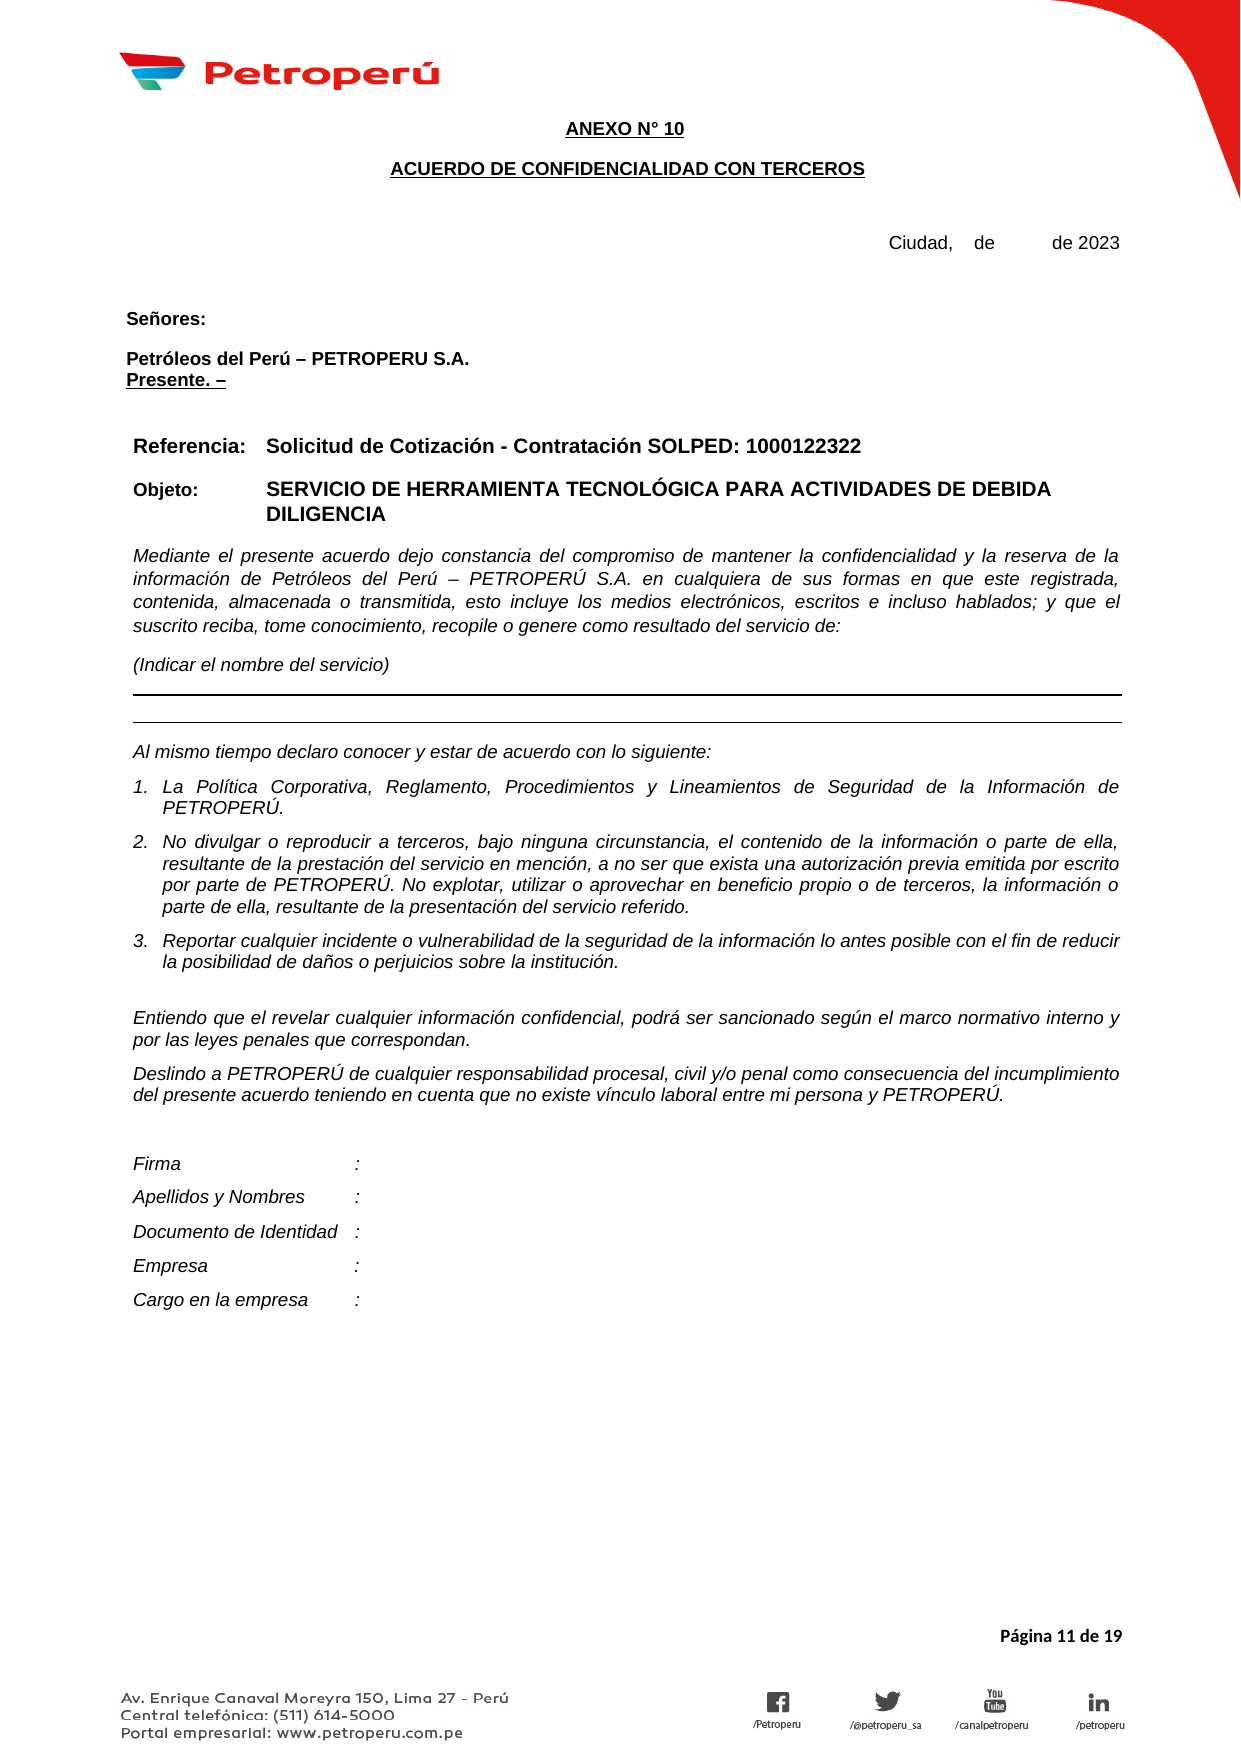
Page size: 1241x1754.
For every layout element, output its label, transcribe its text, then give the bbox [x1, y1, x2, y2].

text Referencia: Solicitud de Cotización - Contratación SOLPED: 1000122322 [133, 434, 1122, 458]
text Petróleos del Perú – PETROPERU S.A. [126, 348, 1120, 369]
picture [2, 1680, 1241, 1754]
text Al mismo tiempo declaro conocer y estar de acuerdo con lo siguiente: [103, 741, 1122, 763]
text Documento de Identidad : [133, 1220, 1122, 1242]
text Empresa : [133, 1254, 1122, 1276]
text Deslindo a PETROPERÚ de cualquier responsabilidad procesal, civil y/o penal como consecuencia del incumplimiento del presente acuerdo teniendo en cuenta que no existe vínculo laboral entre mi persona y PETROPERÚ. [133, 1063, 1122, 1106]
text Entiendo que el revelar cualquier información confidencial, podrá ser sancionado según el marco normativo interno y por las leyes penales que correspondan. [133, 1007, 1122, 1050]
picture [1, 0, 1241, 209]
text Cargo en la empresa : [133, 1288, 1122, 1310]
text Firma : [133, 1152, 1122, 1174]
text Presente. – [126, 369, 1120, 391]
text ACUERDO DE CONFIDENCIALIDAD CON TERCEROS [133, 158, 1122, 180]
list La Política Corporativa, Reglamento, Procedimientos y Lineamientos de Seguridad de la Información de PETROPERÚ. [133, 775, 1122, 818]
text Objeto: SERVICIO DE HERRAMIENTA TECNOLÓGICA PARA ACTIVIDADES DE DEBIDA DILIGENCIA [133, 476, 1122, 526]
text ANEXO N° 10 [133, 118, 1117, 140]
list Reportar cualquier incidente o vulnerabilidad de la seguridad de la información lo antes posible con el fin de reducir la posibilidad de daños o perjuicios sobre la institución. [133, 930, 1122, 973]
list No divulgar o reproducir a terceros, bajo ninguna circunstancia, el contenido de la información o parte de ella, resultante de la prestación del servicio en mención, a no ser que exista una autorización previa emitida por escrito por parte de PETROPERÚ. No explotar, utilizar o aprovechar en beneficio propio o de terceros, la información o parte de ella, resultante de la presentación del servicio referido. [133, 831, 1122, 917]
text Mediante el presente acuerdo dejo constancia del compromiso de mantener la confidencialidad y la reserva de la información de Petróleos del Perú – PETROPERÚ S.A. en cualquiera de sus formas en que este registrada, contenida, almacenada o transmitida, esto incluye los medios electrónicos, escritos e incluso hablados; y que el suscrito reciba, tome conocimiento, recopile o genere como resultado del servicio de: [133, 545, 1122, 636]
text Apellidos y Nombres : [133, 1186, 1122, 1208]
text Ciudad, de de 2023 [724, 232, 1120, 254]
text (Indicar el nombre del servicio) [133, 654, 1122, 676]
text Señores: [126, 308, 1120, 329]
